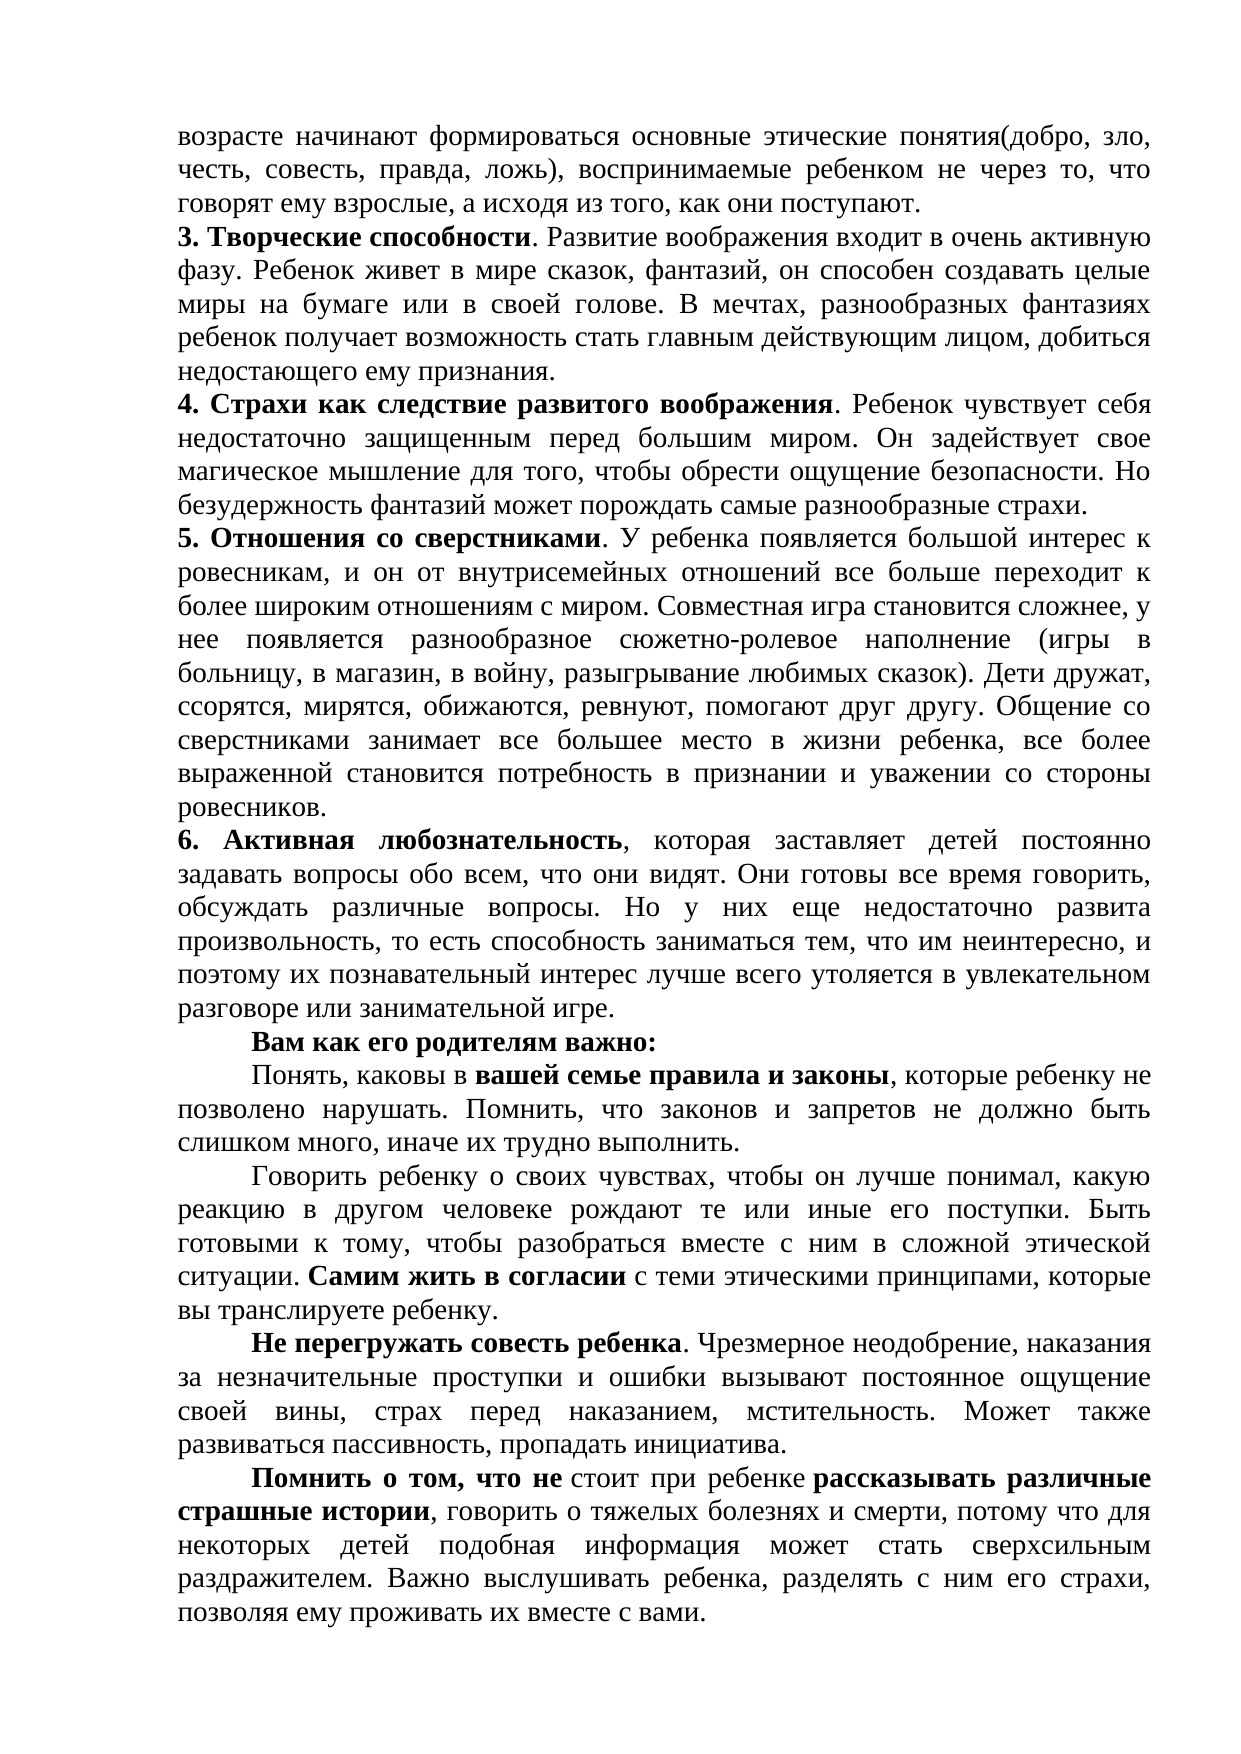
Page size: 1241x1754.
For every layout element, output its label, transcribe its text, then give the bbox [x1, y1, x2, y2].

text 3. Творческие способности. Развитие воображения входит в очень активную фазу. Ребенок живет в мире сказок, фантазий, он способен создавать целые миры на бумаге или в своей голове. В мечтах, разнообразных фантазиях ребенок получает возможность стать главным действующим лицом, добиться недостающего ему признания. [177, 219, 1152, 386]
text Не перегружать совесть ребенка. Чрезмерное неодобрение, наказания за незначительные проступки и ошибки вызывают постоянное ощущение своей вины, страх перед наказанием, мстительность. Может также развиваться пассивность, пропадать инициатива. [177, 1326, 1152, 1460]
text Говорить ребенку о своих чувствах, чтобы он лучше понимал, какую реакцию в другом человеке рождают те или иные его поступки. Быть готовыми к тому, чтобы разобраться вместе с ним в сложной этической ситуации. Самим жить в согласии с теми этическими принципами, которые вы транслируете ребенку. [177, 1158, 1152, 1326]
text Помнить о том, что не стоит при ребенке рассказывать различные страшные истории, говорить о тяжелых болезнях и смерти, потому что для некоторых детей подобная информация может стать сверхсильным раздражителем. Важно выслушивать ребенка, разделять с ним его страхи, позволяя ему проживать их вместе с вами. [177, 1460, 1152, 1627]
text 4. Страхи как следствие развитого воображения. Ребенок чувствует себя недостаточно защищенным перед большим миром. Он задействует свое магическое мышление для того, чтобы обрести ощущение безопасности. Но безудержность фантазий может порождать самые разнообразные страхи. [177, 386, 1152, 521]
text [177, 118, 1152, 219]
text 5. Отношения со сверстниками. У ребенка появляется большой интерес к ровесникам, и он от внутрисемейных отношений все больше переходит к более широким отношениям с миром. Совместная игра становится сложнее, у нее появляется разнообразное сюжетно-ролевое наполнение (игры в больницу, в магазин, в войну, разыгрывание любимых сказок). Дети дружат, ссорятся, мирятся, обижаются, ревнуют, помогают друг другу. Общение со сверстниками занимает все большее место в жизни ребенка, все более выраженной становится потребность в признании и уважении со стороны ровесников. [177, 521, 1152, 822]
text Вам как его родителям важно: [177, 1024, 1152, 1057]
text 6. Активная любознательность, которая заставляет детей постоянно задавать вопросы обо всем, что они видят. Они готовы все время говорить, обсуждать различные вопросы. Но у них еще недостаточно развита произвольность, то есть способность заниматься тем, что им неинтересно, и поэтому их познавательный интерес лучше всего утоляется в увлекательном разговоре или занимательной игре. [177, 822, 1152, 1024]
text Понять, каковы в вашей семье правила и законы, которые ребенку не позволено нарушать. Помнить, что законов и запретов не должно быть слишком много, иначе их трудно выполнить. [177, 1057, 1152, 1158]
